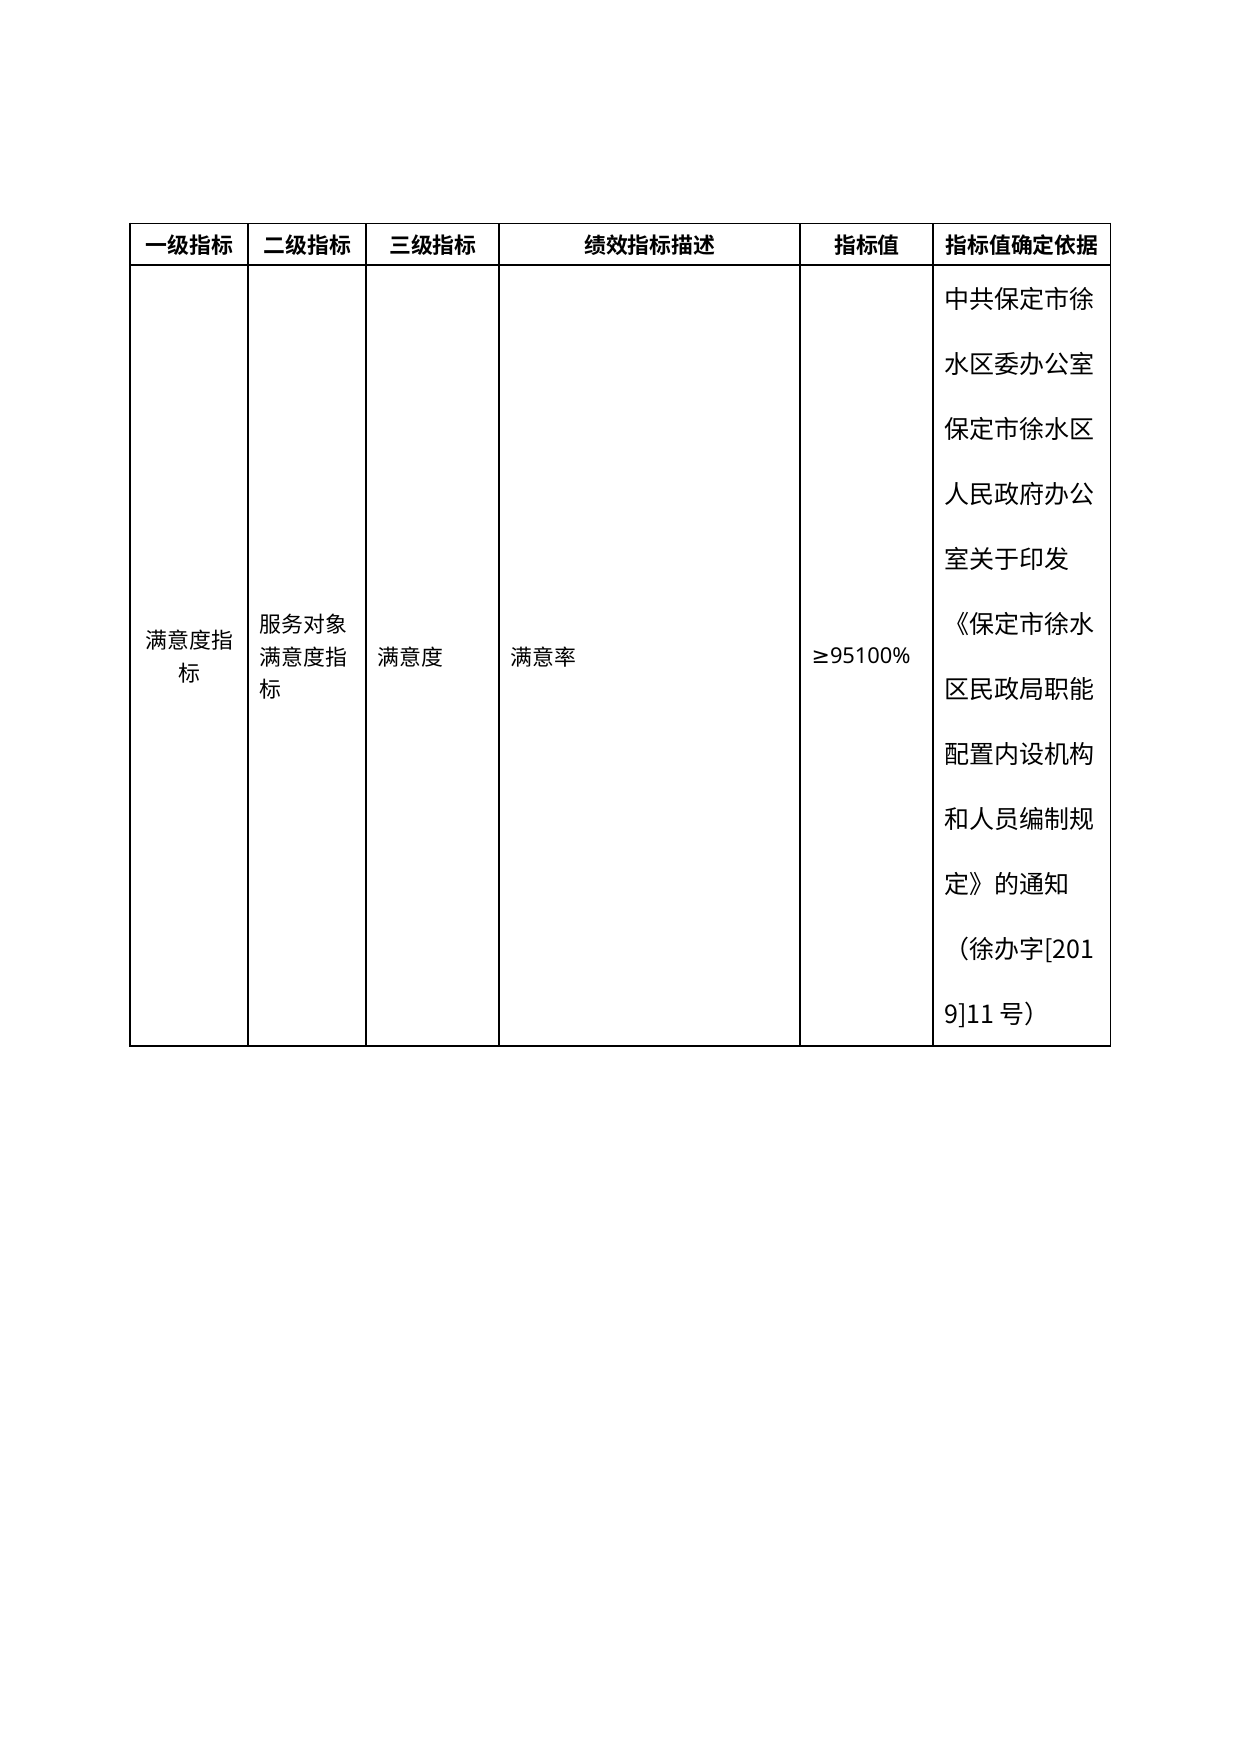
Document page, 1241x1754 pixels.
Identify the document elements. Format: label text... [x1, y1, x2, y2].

table_cell 服务对象满意度指标 [249, 266, 365, 1045]
table_header 指标值确定依据 [934, 224, 1110, 264]
table_cell 中共保定市徐水区委办公室 保定市徐水区人民政府办公室关于印发《保定市徐水区民政局职能配置内设机构和人员编制规定》的通知（徐办字[2019]11号） [934, 266, 1110, 1045]
table_header 绩效指标描述 [500, 224, 799, 264]
table_cell ≥95100% [801, 266, 932, 1045]
table_header 三级指标 [367, 224, 498, 264]
table_header 二级指标 [249, 224, 365, 264]
table_header 指标值 [801, 224, 932, 264]
table_cell 满意度 [367, 266, 498, 1045]
table_header 一级指标 [131, 224, 247, 264]
table_cell 满意率 [500, 266, 799, 1045]
table_cell 满意度指标 [131, 266, 247, 1045]
